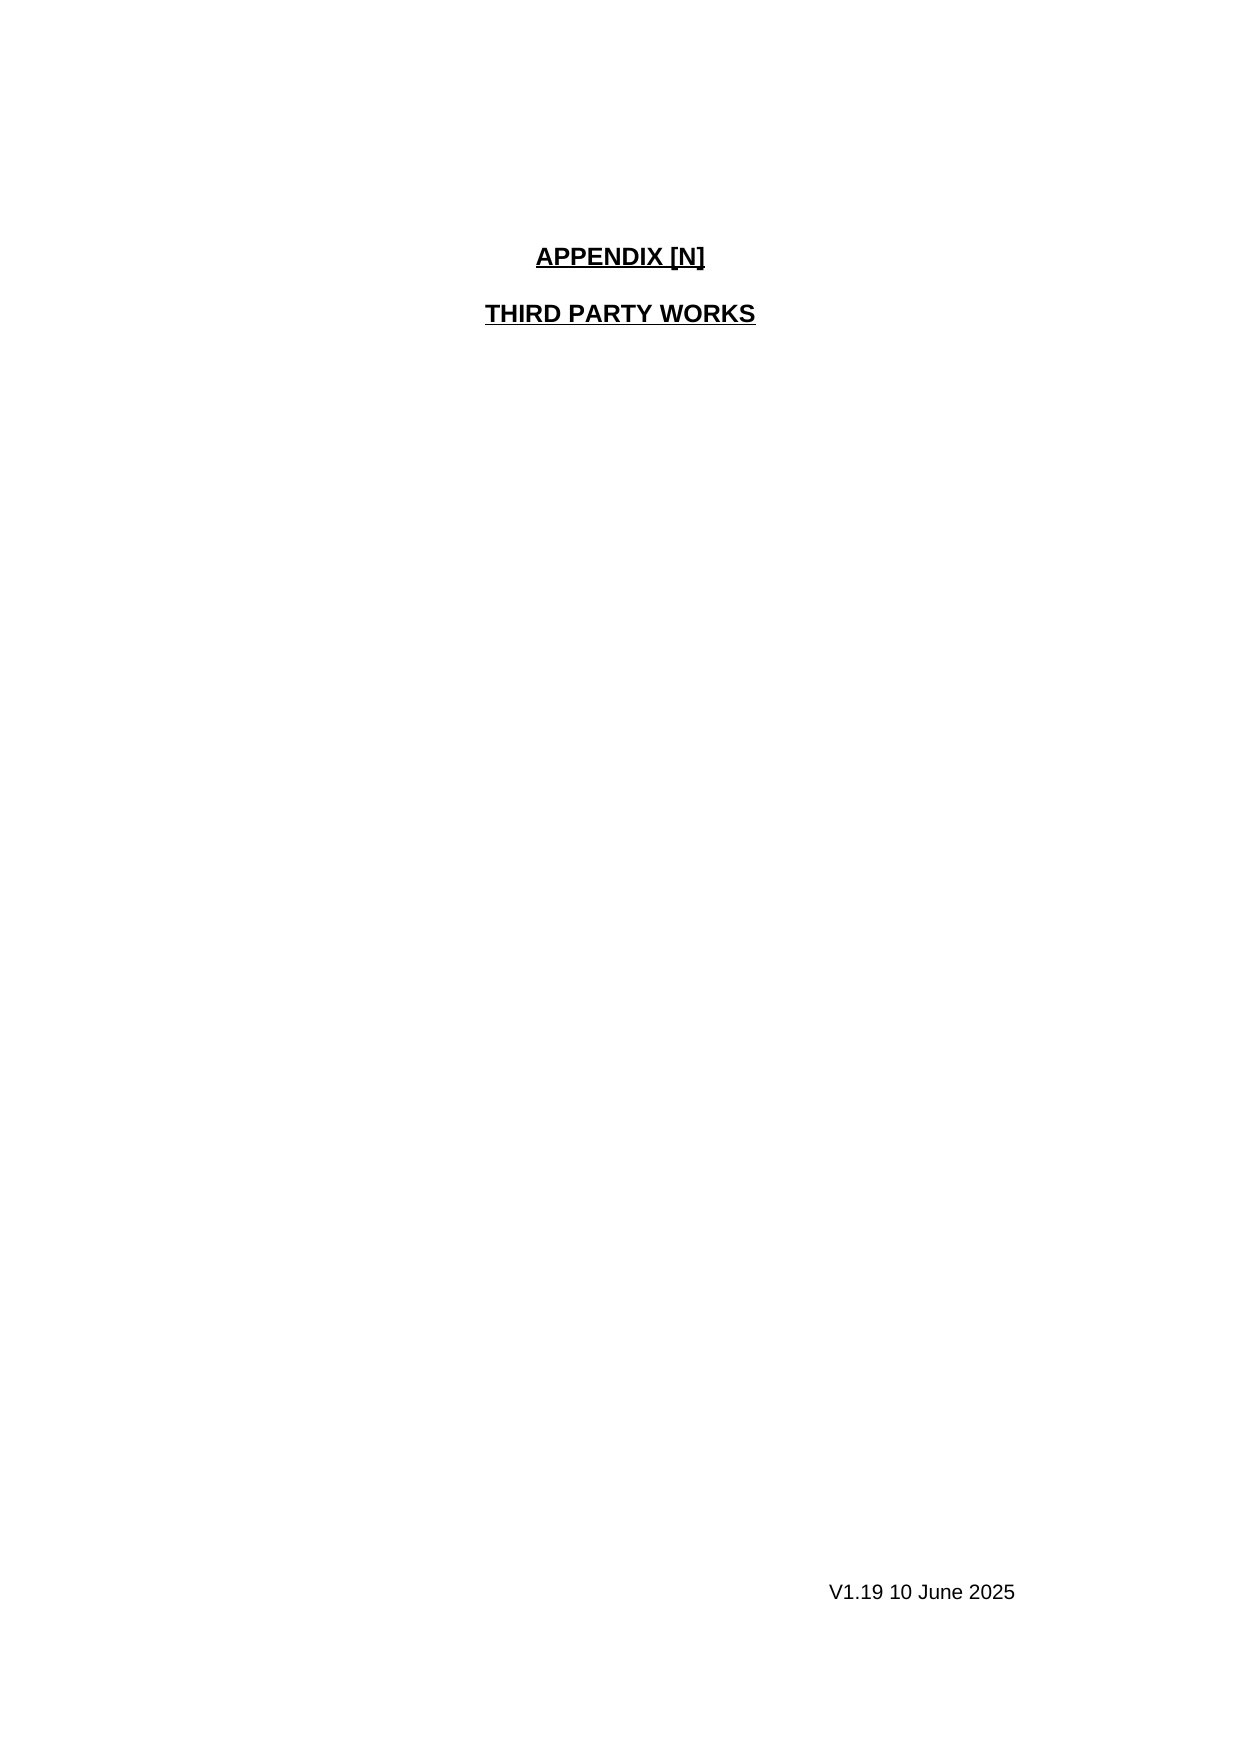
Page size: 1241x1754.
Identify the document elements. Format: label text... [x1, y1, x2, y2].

text THIRD PARTY WORKS [150, 299, 1090, 328]
text APPENDIX [N] [150, 242, 1090, 270]
